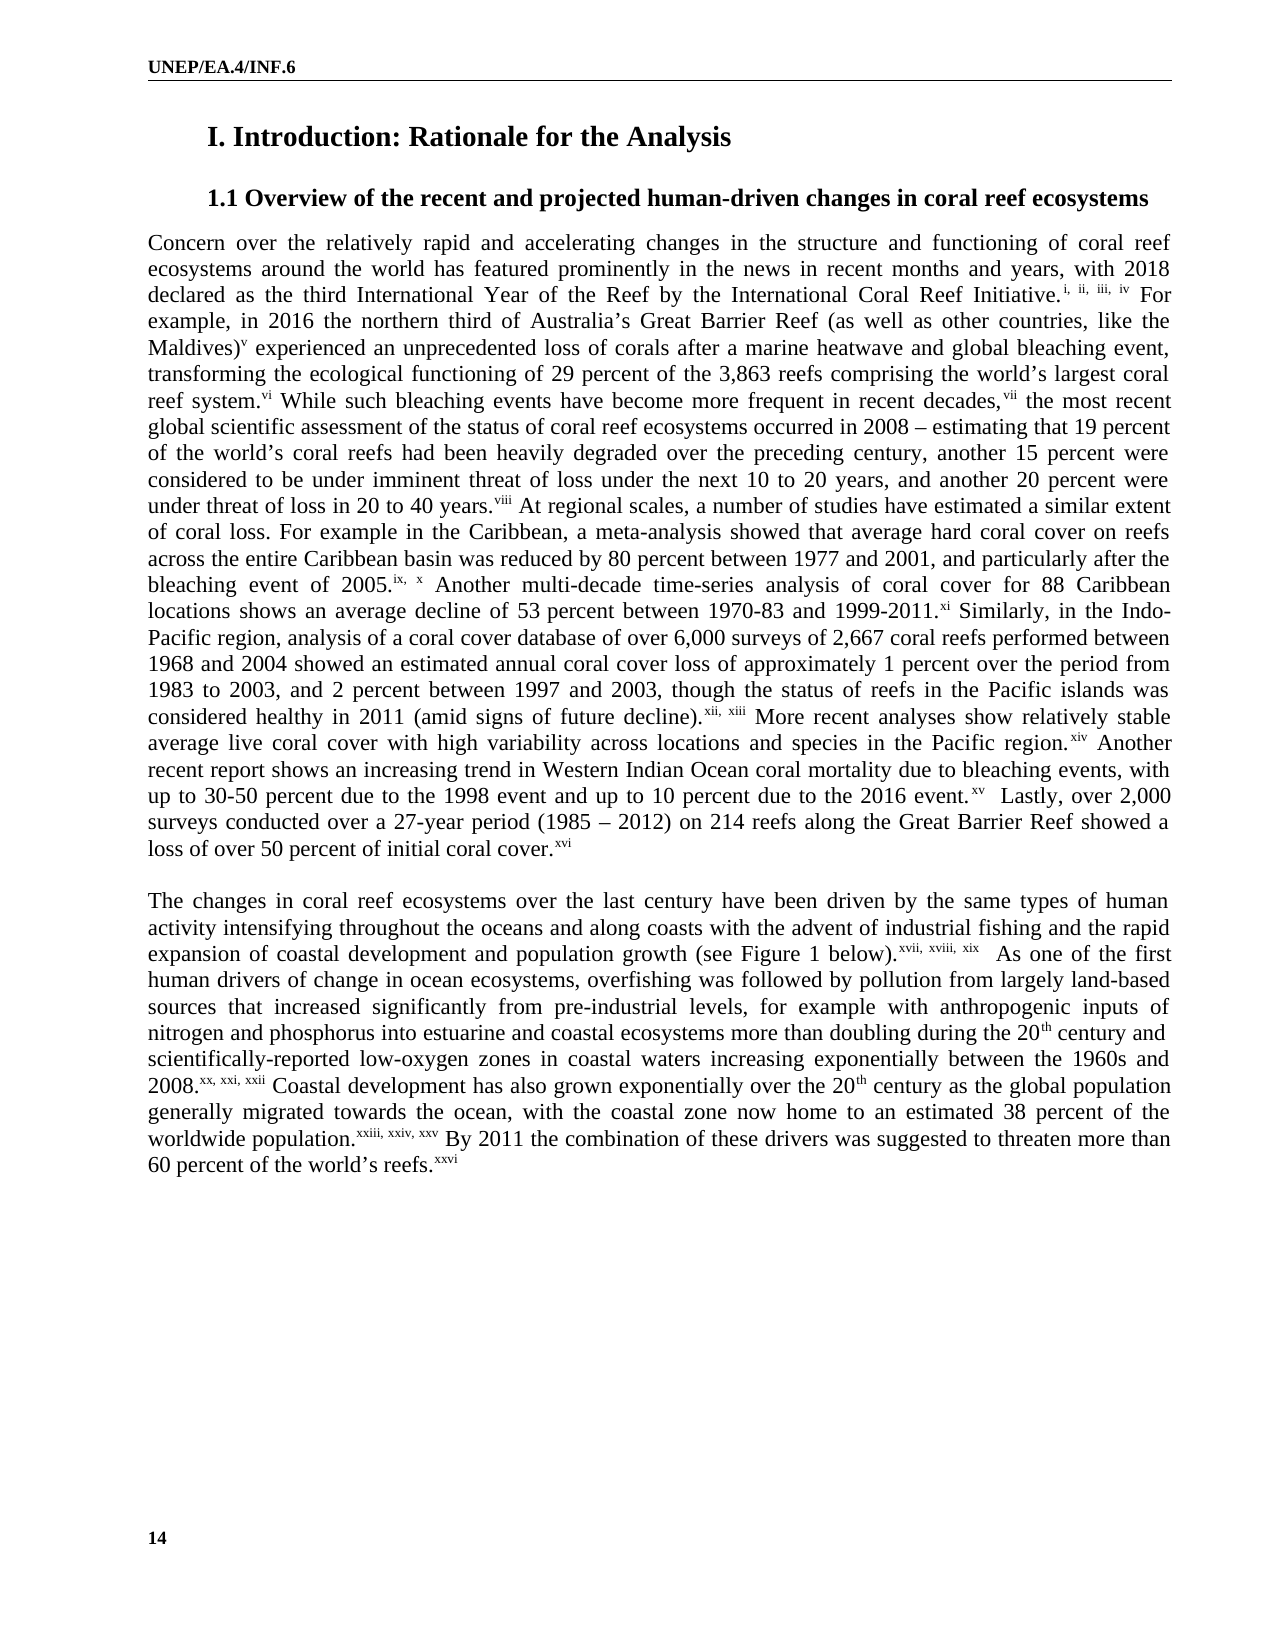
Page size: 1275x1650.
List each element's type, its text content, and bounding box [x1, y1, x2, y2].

subtitle 1.1 Overview of the recent and projected human-driven changes in coral reef ecosystems [207, 183, 1172, 212]
text The changes in coral reef ecosystems over the last century have been driven by the same types of human activity intensifying throughout the oceans and along coasts with the advent of industrial fishing and the rapid expansion of coastal development and population growth (see Figure 1 below)., , As one of the first human drivers of change in ocean ecosystems, overfishing was followed by pollution from largely land-based sources that increased significantly from pre-industrial levels, for example with anthropogenic inputs of nitrogen and phosphorus into estuarine and coastal ecosystems more than doubling during the 20th century and scientifically-reported low-oxygen zones in coastal waters increasing exponentially between the 1960s and 2008., , Coastal development has also grown exponentially over the 20th century as the global population generally migrated towards the ocean, with the coastal zone now home to an estimated 38 percent of the worldwide population., , By 2011 the combination of these drivers was suggested to threaten more than 60 percent of the world’s reefs. [148, 887, 1172, 1177]
subtitle I. Introduction: Rationale for the Analysis [207, 119, 1172, 153]
text Concern over the relatively rapid and accelerating changes in the structure and functioning of coral reef ecosystems around the world has featured prominently in the news in recent months and years, with 2018 declared as the third International Year of the Reef by the International Coral Reef Initiative., , , For example, in 2016 the northern third of Australia’s Great Barrier Reef (as well as other countries, like the Maldives) experienced an unprecedented loss of corals after a marine heatwave and global bleaching event, transforming the ecological functioning of 29 percent of the 3,863 reefs comprising the world’s largest coral reef system. While such bleaching events have become more frequent in recent decades, the most recent global scientific assessment of the status of coral reef ecosystems occurred in 2008 – estimating that 19 percent of the world’s coral reefs had been heavily degraded over the preceding century, another 15 percent were considered to be under imminent threat of loss under the next 10 to 20 years, and another 20 percent were under threat of loss in 20 to 40 years. At regional scales, a number of studies have estimated a similar extent of coral loss. For example in the Caribbean, a meta-analysis showed that average hard coral cover on reefs across the entire Caribbean basin was reduced by 80 percent between 1977 and 2001, and particularly after the bleaching event of 2005., Another multi-decade time-series analysis of coral cover for 88 Caribbean locations shows an average decline of 53 percent between 1970-83 and 1999-2011. Similarly, in the Indo-Pacific region, analysis of a coral cover database of over 6,000 surveys of 2,667 coral reefs performed between 1968 and 2004 showed an estimated annual coral cover loss of approximately 1 percent over the period from 1983 to 2003, and 2 percent between 1997 and 2003, though the status of reefs in the Pacific islands was considered healthy in 2011 (amid signs of future decline)., More recent analyses show relatively stable average live coral cover with high variability across locations and species in the Pacific region. Another recent report shows an increasing trend in Western Indian Ocean coral mortality due to bleaching events, with up to 30-50 percent due to the 1998 event and up to 10 percent due to the 2016 event. Lastly, over 2,000 surveys conducted over a 27-year period (1985 – 2012) on 214 reefs along the Great Barrier Reef showed a loss of over 50 percent of initial coral cover. [148, 228, 1172, 861]
